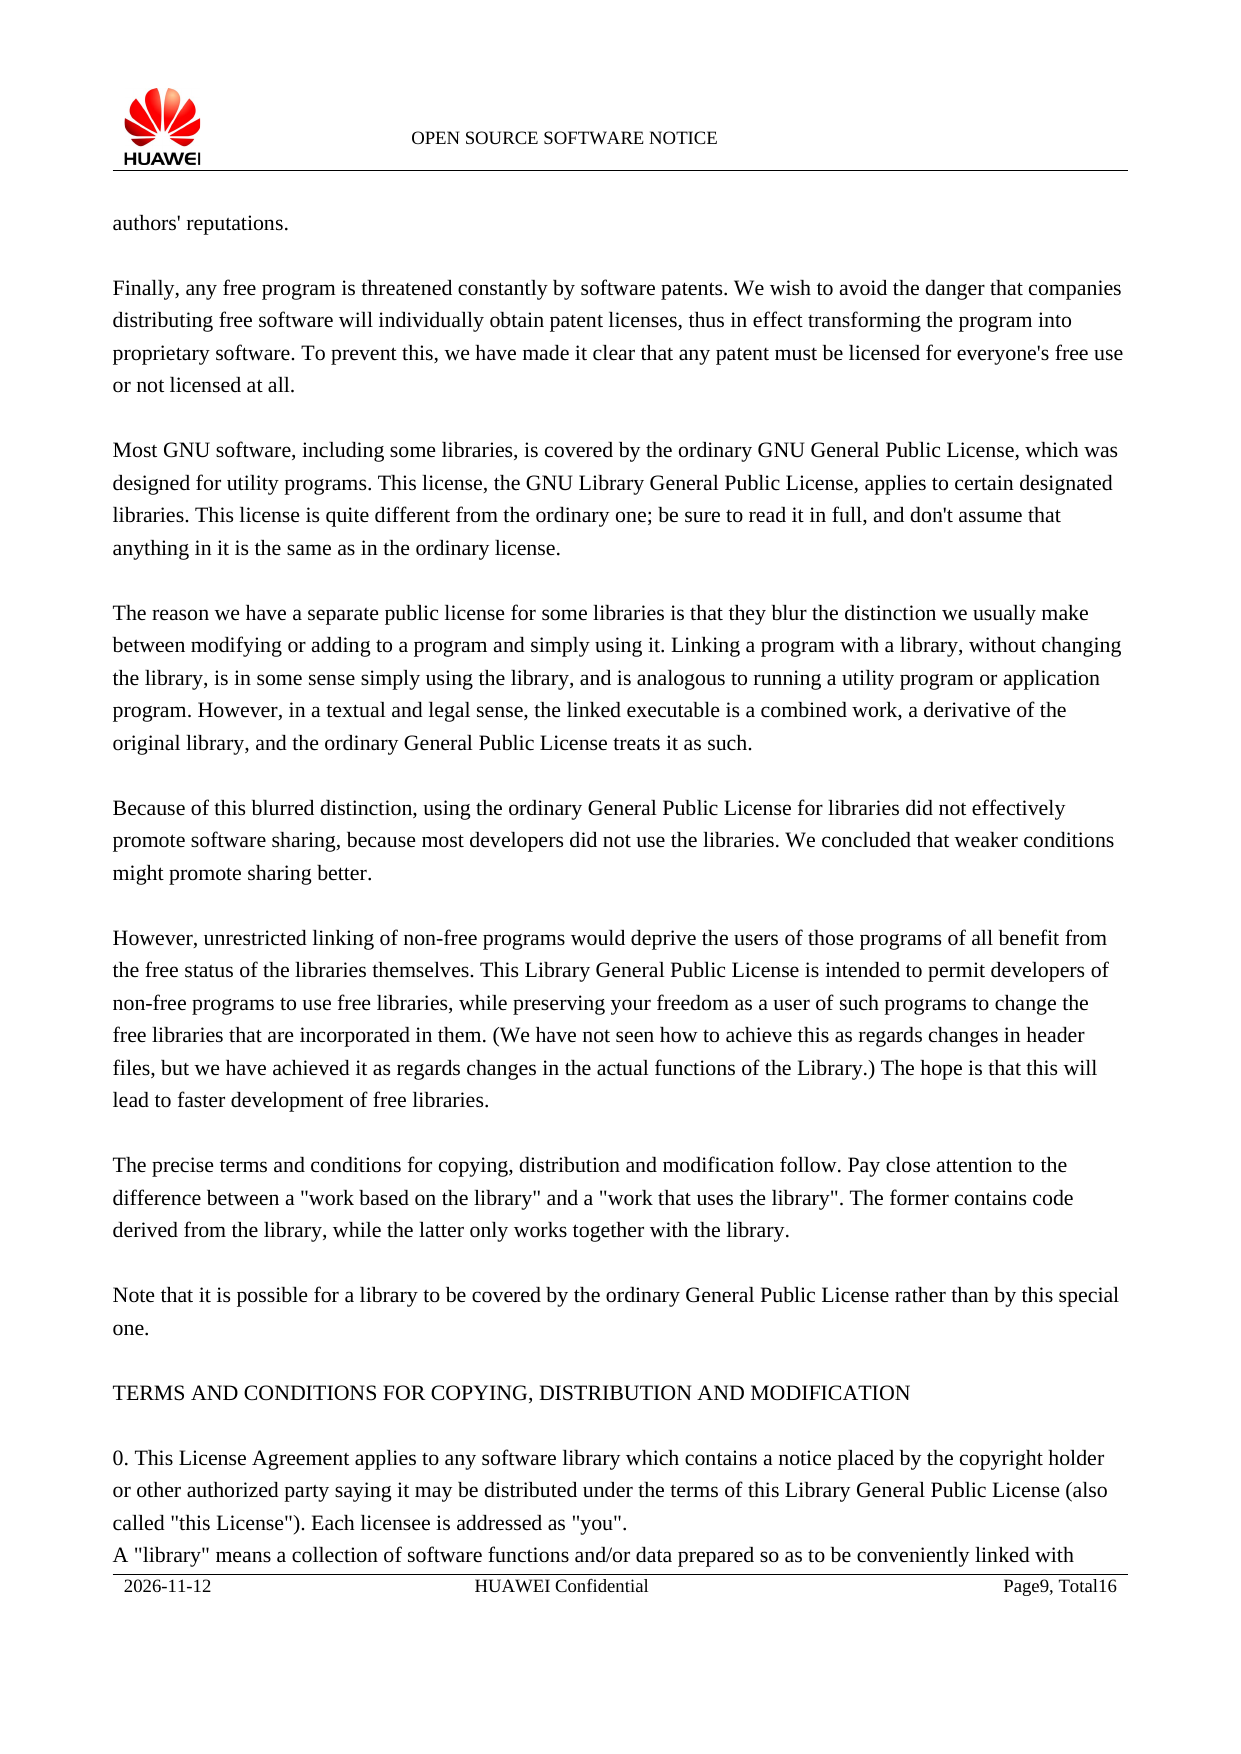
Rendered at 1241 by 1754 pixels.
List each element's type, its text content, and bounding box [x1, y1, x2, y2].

picture [124, 88, 201, 165]
